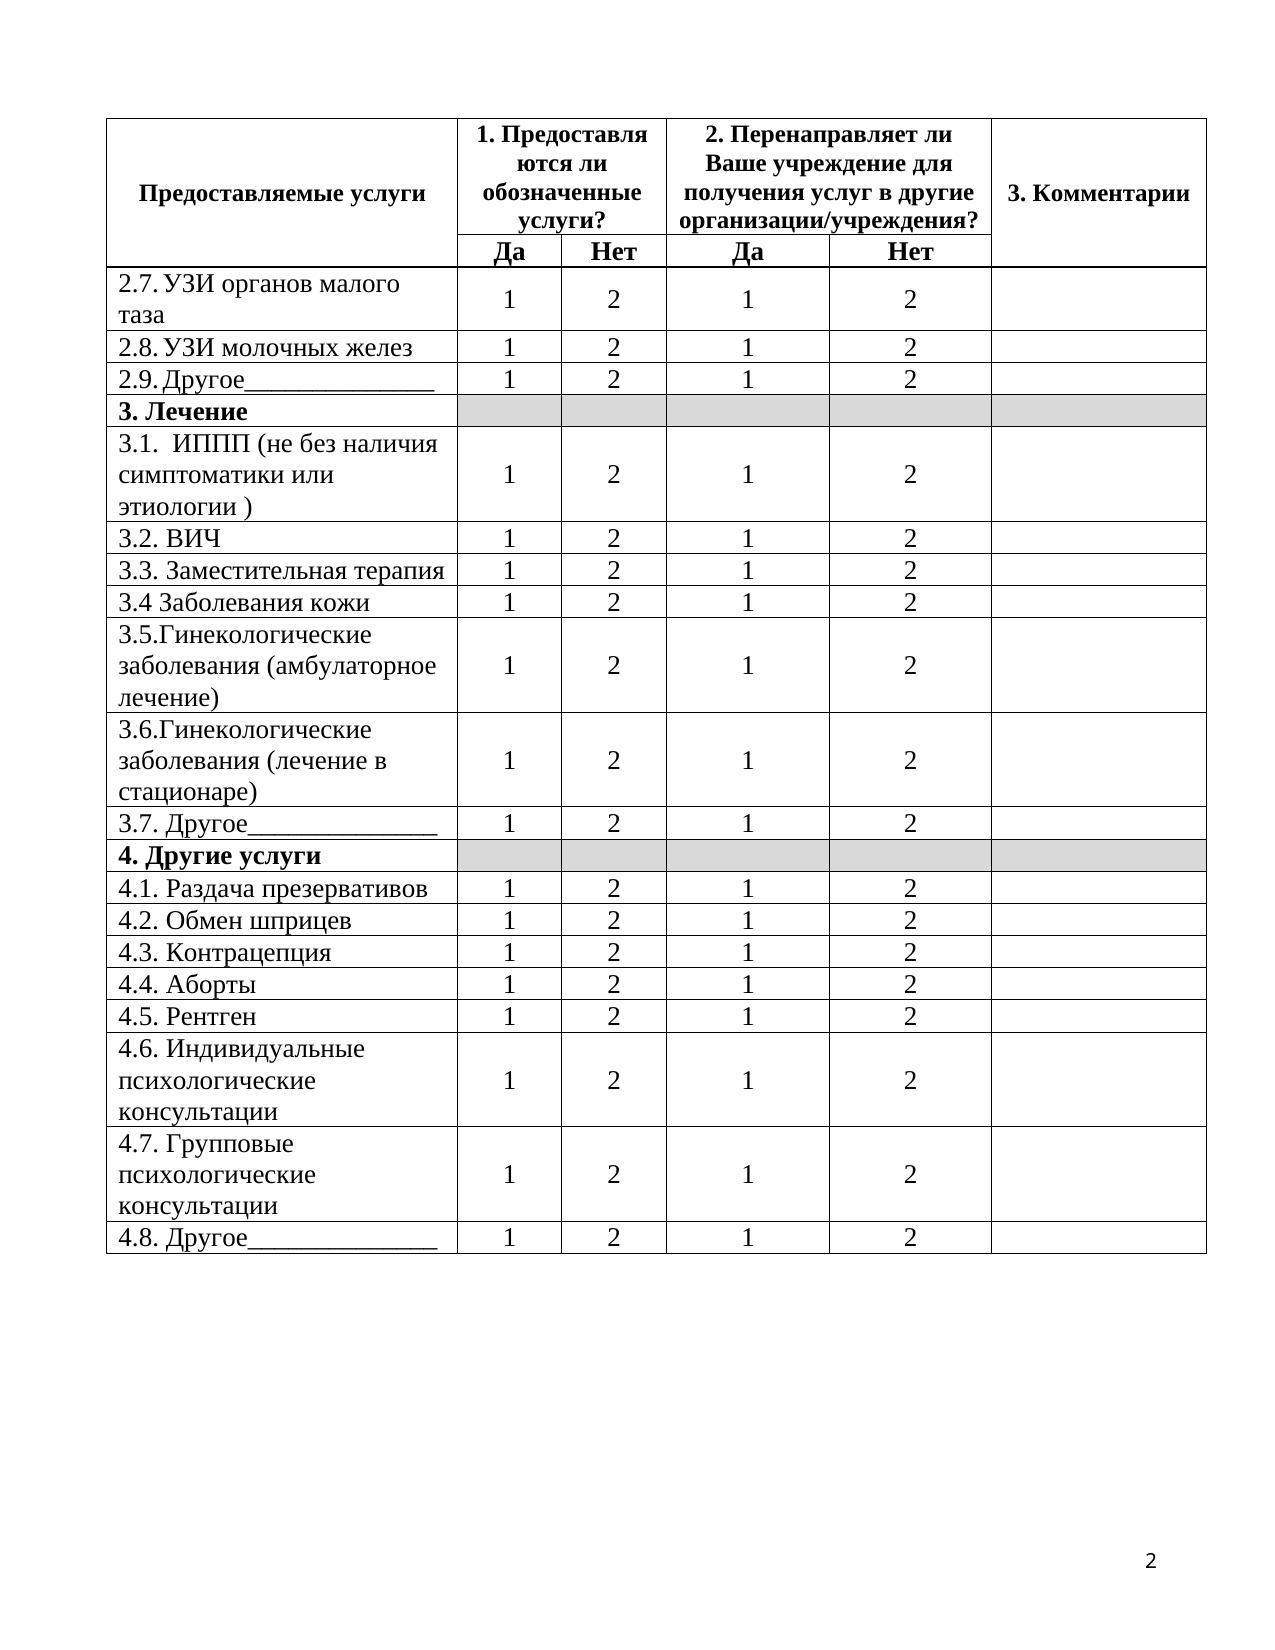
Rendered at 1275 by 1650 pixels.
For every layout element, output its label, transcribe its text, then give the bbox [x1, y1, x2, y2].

table_cell 1 [458, 1000, 561, 1032]
table_cell 2 [830, 1127, 991, 1221]
table_cell 1 [667, 586, 829, 617]
table_cell 3.2. ВИЧ [107, 522, 457, 553]
table_cell 2 [562, 807, 666, 838]
table_cell 1 [458, 936, 561, 967]
table_cell [992, 363, 1206, 394]
table_cell 2 [562, 554, 666, 585]
table_cell [992, 1033, 1206, 1126]
table_cell 2 [562, 618, 666, 712]
table_cell 1 [667, 904, 829, 935]
table_cell 2 [562, 1033, 666, 1126]
table_cell 2 [562, 968, 666, 999]
table_cell 4.4. Аборты [107, 968, 457, 999]
table_cell 4.6. Индивидуальные психологические консультации [107, 1033, 457, 1126]
table_cell Нет [830, 235, 991, 266]
table_cell [992, 586, 1206, 617]
table_cell 1 [667, 1033, 829, 1126]
table_cell 1 [458, 1222, 561, 1253]
table_cell Другое______________ [107, 363, 457, 394]
table_cell 1 [458, 1033, 561, 1126]
table_cell Нет [562, 235, 666, 266]
table_cell 4.7. Групповые психологические консультации [107, 1127, 457, 1221]
table_cell 1 [667, 618, 829, 712]
table_cell 1 [667, 522, 829, 553]
table_cell 2 [830, 1000, 991, 1032]
table_header 2. Перенаправляет ли Ваше учреждение для получения услуг в другие организации/учреждения? [667, 119, 991, 234]
table_cell 2 [830, 268, 991, 330]
table_cell 3. Лечение [107, 395, 457, 426]
table_cell 2 [562, 904, 666, 935]
table_cell 2 [562, 522, 666, 553]
table_cell [992, 1127, 1206, 1221]
table_cell 2 [830, 427, 991, 521]
table_cell УЗИ молочных желез [107, 331, 457, 362]
table_cell 1 [458, 268, 561, 330]
table_cell 1 [667, 554, 829, 585]
table_cell [830, 840, 991, 871]
table_cell 1 [458, 872, 561, 903]
table_cell [458, 395, 561, 426]
table_cell 2 [830, 554, 991, 585]
table_cell 4.5. Рентген [107, 1000, 457, 1032]
table_cell 3.3. Заместительная терапия [107, 554, 457, 585]
table_cell 2 [830, 936, 991, 967]
table_cell [562, 395, 666, 426]
table_cell 2 [830, 968, 991, 999]
table_cell 1 [458, 904, 561, 935]
table_cell [667, 395, 829, 426]
table_cell 3.5.Гинекологические заболевания (амбулаторное лечение) [107, 618, 457, 712]
table_cell 3.7. Другое______________ [107, 807, 457, 838]
table_cell 1 [458, 522, 561, 553]
table_cell 4. Другие услуги [107, 840, 457, 871]
table_cell 2 [830, 522, 991, 553]
table_cell 2 [562, 713, 666, 806]
table_cell 3.4 Заболевания кожи [107, 586, 457, 617]
table_cell 4.1. Раздача презервативов [107, 872, 457, 903]
table_cell 1 [458, 331, 561, 362]
table_cell [992, 268, 1206, 330]
table_cell 1 [667, 363, 829, 394]
table_cell 3.6.Гинекологические заболевания (лечение в стационаре) [107, 713, 457, 806]
table_header Предоставляемые услуги [107, 119, 457, 266]
table_cell 2 [830, 331, 991, 362]
table_cell 2 [562, 586, 666, 617]
table_cell 1 [458, 1127, 561, 1221]
table_cell 2 [562, 872, 666, 903]
table_cell 2 [562, 427, 666, 521]
table_cell 2 [562, 363, 666, 394]
table_header 1. Предоставляются ли обозначенные услуги? [458, 119, 666, 234]
table_cell [992, 807, 1206, 838]
table_cell [830, 395, 991, 426]
table_cell 2 [830, 586, 991, 617]
table_cell 1 [667, 268, 829, 330]
table_cell [992, 904, 1206, 935]
table_cell 1 [667, 331, 829, 362]
table_cell 1 [458, 618, 561, 712]
table_cell [562, 840, 666, 871]
table_cell [992, 936, 1206, 967]
table_cell 1 [458, 363, 561, 394]
table_cell 2 [830, 1222, 991, 1253]
table_cell 2 [562, 331, 666, 362]
table_cell Да [667, 235, 829, 266]
table_cell [992, 522, 1206, 553]
table_cell 2 [562, 1000, 666, 1032]
table_cell 1 [458, 427, 561, 521]
table_cell [992, 1000, 1206, 1032]
table_cell 2 [830, 807, 991, 838]
table_cell 2 [562, 936, 666, 967]
table_cell [992, 1222, 1206, 1253]
table_cell 2 [562, 1127, 666, 1221]
table_cell 3.1. ИППП (не без наличия симптоматики или этиологии ) [107, 427, 457, 521]
table_cell 1 [667, 1222, 829, 1253]
table_cell [992, 331, 1206, 362]
table_cell 1 [667, 936, 829, 967]
table_cell УЗИ органов малого таза [107, 268, 457, 330]
table_cell [992, 618, 1206, 712]
table_cell 4.3. Контрацепция [107, 936, 457, 967]
table_cell 1 [667, 1000, 829, 1032]
table_cell 2 [830, 713, 991, 806]
table_cell [992, 554, 1206, 585]
table_cell [992, 968, 1206, 999]
table_cell 2 [830, 1033, 991, 1126]
table_cell [992, 840, 1206, 871]
table_cell [992, 395, 1206, 426]
table_cell [992, 872, 1206, 903]
table_cell 4.8. Другое______________ [107, 1222, 457, 1253]
table_cell Да [458, 235, 561, 266]
table_cell 4.2. Обмен шприцев [107, 904, 457, 935]
table_cell 2 [830, 872, 991, 903]
table_cell 1 [667, 1127, 829, 1221]
table_cell [992, 713, 1206, 806]
table_cell 1 [667, 968, 829, 999]
table_cell 1 [458, 807, 561, 838]
table_cell 1 [458, 586, 561, 617]
table_cell [667, 840, 829, 871]
table_cell 1 [667, 872, 829, 903]
table_cell 1 [458, 968, 561, 999]
table_cell 1 [667, 807, 829, 838]
table_header 3. Комментарии [992, 119, 1206, 266]
table_cell 1 [458, 713, 561, 806]
table_cell 1 [667, 427, 829, 521]
table_cell 1 [458, 554, 561, 585]
table_cell [458, 840, 561, 871]
table_cell 2 [830, 363, 991, 394]
table_cell [992, 427, 1206, 521]
table_cell 2 [830, 904, 991, 935]
table_cell 2 [562, 268, 666, 330]
table_cell 1 [667, 713, 829, 806]
table_cell 2 [562, 1222, 666, 1253]
table_cell 2 [830, 618, 991, 712]
